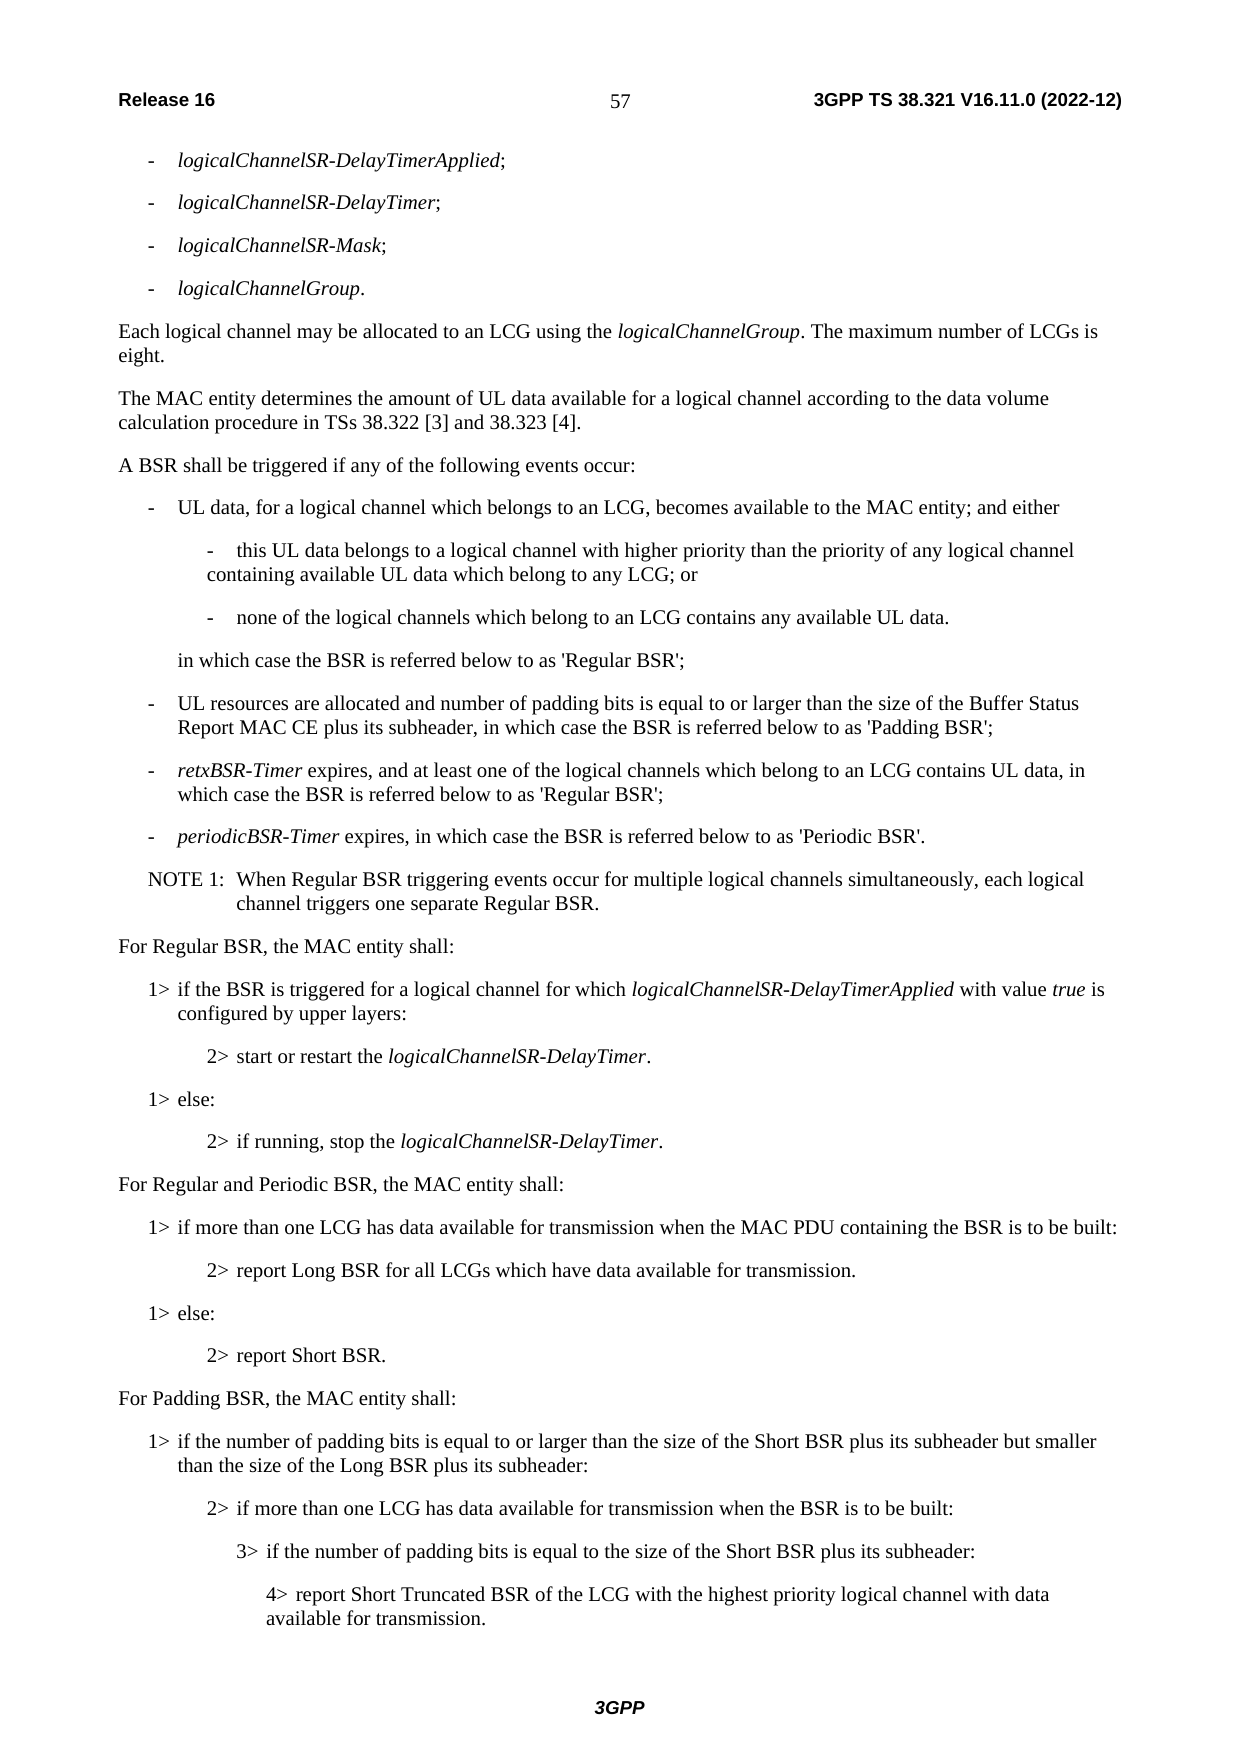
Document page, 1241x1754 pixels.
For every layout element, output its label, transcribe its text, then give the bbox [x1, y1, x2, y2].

text 2> report Short BSR. [207, 1343, 1122, 1367]
text - logicalChannelSR-Mask; [148, 233, 1122, 257]
text 1> else: [148, 1301, 1122, 1325]
text Each logical channel may be allocated to an LCG using the logicalChannelGroup. The maximum number of LCGs is eight. [118, 319, 1122, 367]
text The MAC entity determines the amount of UL data available for a logical channel according to the data volume calculation procedure in TSs 38.322 [3] and 38.323 [4]. [118, 386, 1122, 434]
text 1> if the number of padding bits is equal to or larger than the size of the Short BSR plus its subheader but smaller than the size of the Long BSR plus its subheader: [148, 1429, 1122, 1477]
text A BSR shall be triggered if any of the following events occur: [118, 452, 1122, 477]
text - this UL data belongs to a logical channel with higher priority than the priority of any logical channel containing available UL data which belong to any LCG; or [207, 538, 1122, 586]
text 1> else: [148, 1087, 1122, 1111]
text - UL resources are allocated and number of padding bits is equal to or larger than the size of the Buffer Status Report MAC CE plus its subheader, in which case the BSR is referred below to as 'Padding BSR'; [148, 691, 1122, 739]
text For Regular and Periodic BSR, the MAC entity shall: [118, 1172, 1122, 1196]
text For Regular BSR, the MAC entity shall: [118, 934, 1122, 958]
text 2> if more than one LCG has data available for transmission when the BSR is to be built: [207, 1496, 1122, 1520]
text 2> if running, stop the logicalChannelSR-DelayTimer. [207, 1129, 1122, 1153]
text - UL data, for a logical channel which belongs to an LCG, becomes available to the MAC entity; and either [148, 495, 1122, 519]
text - none of the logical channels which belong to an LCG contains any available UL data. [207, 605, 1122, 629]
text - logicalChannelSR-DelayTimerApplied; [148, 147, 1122, 172]
text - logicalChannelGroup. [148, 276, 1122, 300]
text - retxBSR-Timer expires, and at least one of the logical channels which belong to an LCG contains UL data, in which case the BSR is referred below to as 'Regular BSR'; [148, 757, 1122, 806]
text 1> if the BSR is triggered for a logical channel for which logicalChannelSR-DelayTimerApplied with value true is configured by upper layers: [148, 977, 1122, 1025]
text in which case the BSR is referred below to as 'Regular BSR'; [148, 648, 1122, 672]
text - logicalChannelSR-DelayTimer; [148, 190, 1122, 214]
text - periodicBSR-Timer expires, in which case the BSR is referred below to as 'Periodic BSR'. [148, 824, 1122, 848]
text NOTE 1: When Regular BSR triggering events occur for multiple logical channels simultaneously, each logical channel triggers one separate Regular BSR. [148, 867, 1122, 915]
text 4> report Short Truncated BSR of the LCG with the highest priority logical channel with data available for transmission. [266, 1582, 1122, 1630]
text 2> report Long BSR for all LCGs which have data available for transmission. [207, 1258, 1122, 1282]
text 3> if the number of padding bits is equal to the size of the Short BSR plus its subheader: [236, 1539, 1122, 1563]
text For Padding BSR, the MAC entity shall: [118, 1386, 1122, 1410]
text 1> if more than one LCG has data available for transmission when the MAC PDU containing the BSR is to be built: [148, 1215, 1122, 1239]
text 2> start or restart the logicalChannelSR-DelayTimer. [207, 1044, 1122, 1068]
